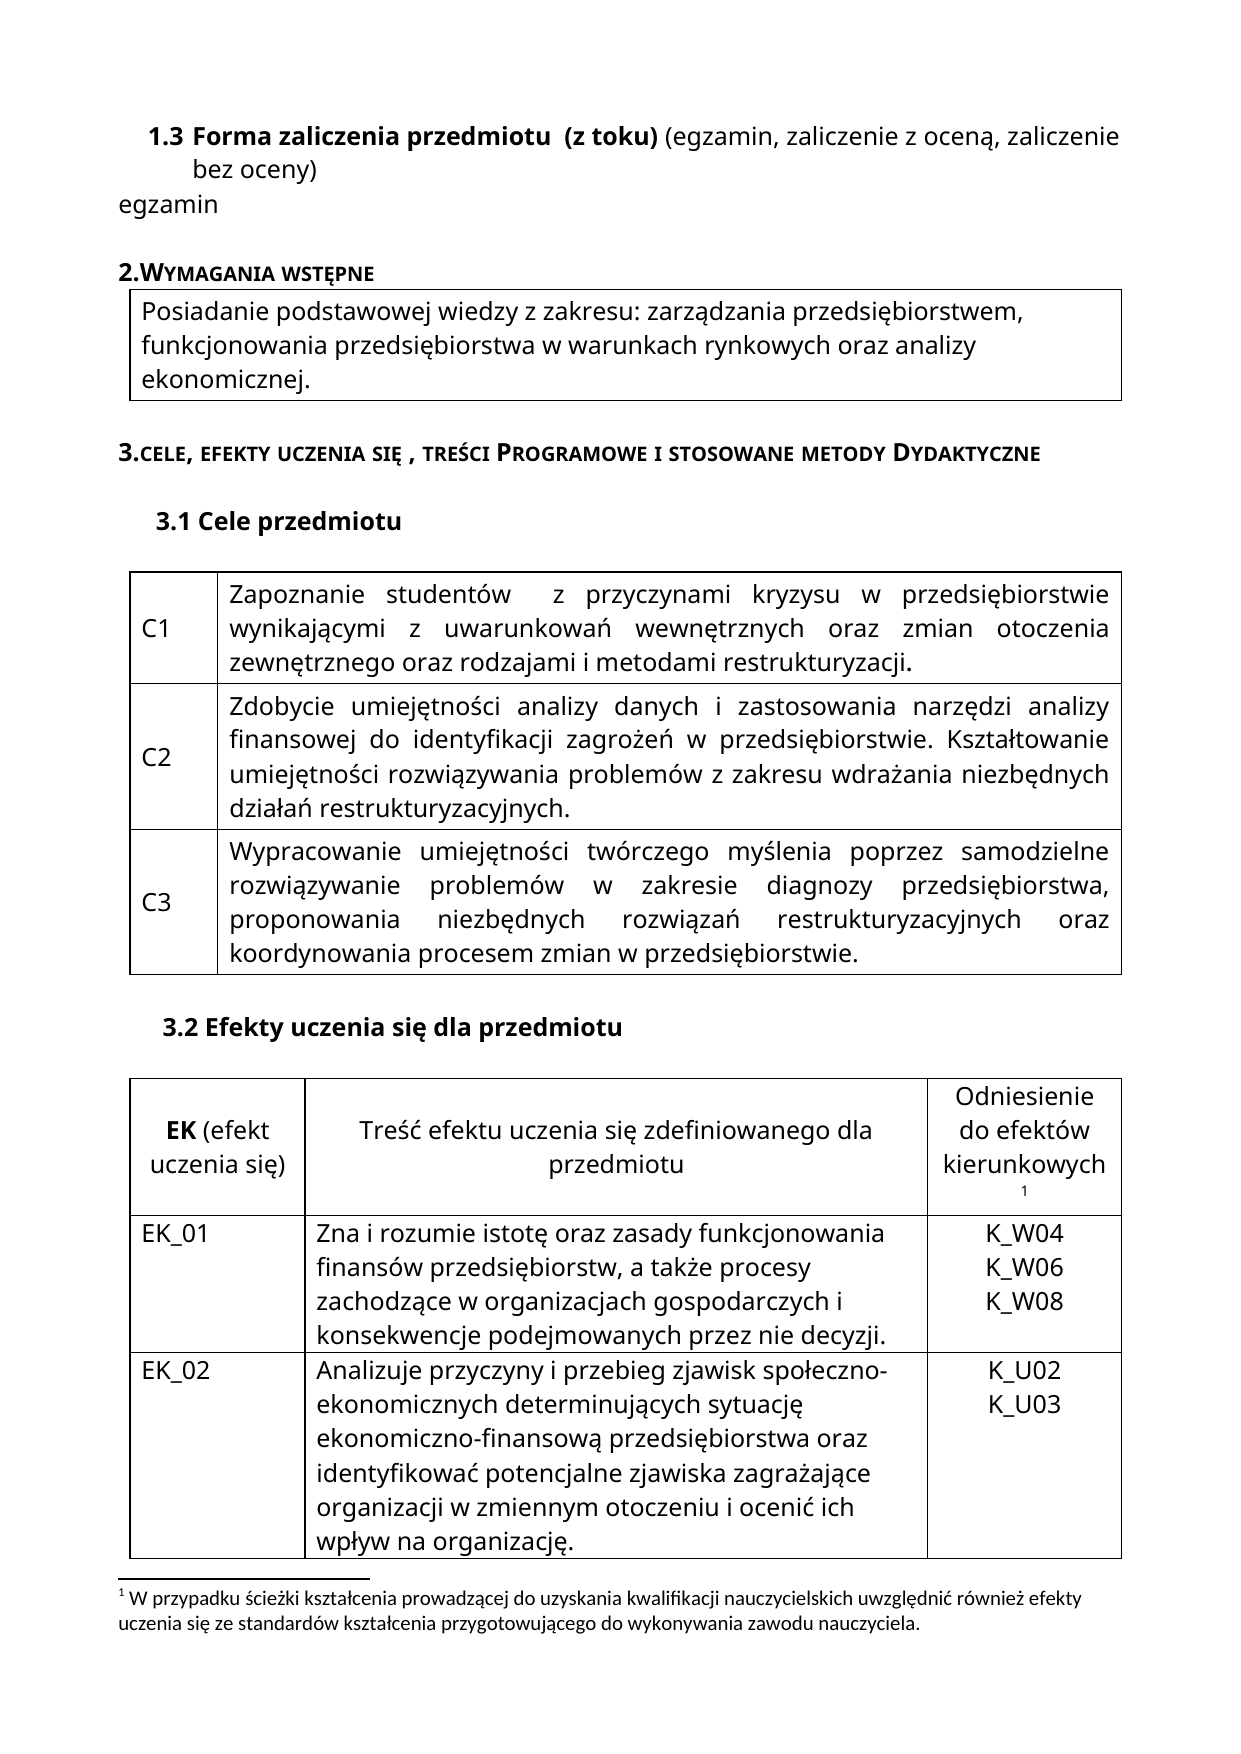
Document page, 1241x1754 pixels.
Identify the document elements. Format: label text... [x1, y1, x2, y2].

text 2.Wymagania wstępne [118, 254, 1122, 288]
table_cell C2 [131, 684, 217, 828]
table_cell EK_01 [131, 1216, 304, 1352]
table_cell C3 [131, 830, 217, 974]
table_header C1 [131, 573, 217, 683]
text 3.1 Cele przedmiotu [156, 503, 1122, 537]
text 3.cele, efekty uczenia się , treści Programowe i stosowane metody Dydaktyczne [118, 435, 1122, 469]
table_cell Zdobycie umiejętności analizy danych i zastosowania narzędzi analizy finansowej do identyfikacji zagrożeń w przedsiębiorstwie. Kształtowanie umiejętności rozwiązywania problemów z zakresu wdrażania niezbędnych działań restrukturyzacyjnych. [218, 684, 1121, 828]
table_cell K_U02 K_U03 [928, 1353, 1121, 1557]
table_cell EK_02 [131, 1353, 304, 1557]
text 1.3 Forma zaliczenia przedmiotu (z toku) (egzamin, zaliczenie z oceną, zaliczenie bez oceny) [148, 118, 1122, 186]
text egzamin [118, 186, 1122, 220]
table_cell Analizuje przyczyny i przebieg zjawisk społeczno-ekonomicznych determinujących sytuację ekonomiczno-finansową przedsiębiorstwa oraz identyfikować potencjalne zjawiska zagrażające organizacji w zmiennym otoczeniu i ocenić ich wpływ na organizację. [306, 1353, 927, 1557]
table_header EK (efekt uczenia się) [131, 1079, 304, 1215]
table_cell K_W04 K_W06 K_W08 [928, 1216, 1121, 1352]
table_header Odniesienie do efektów kierunkowych [928, 1079, 1121, 1215]
table_cell Zna i rozumie istotę oraz zasady funkcjonowania finansów przedsiębiorstw, a także procesy zachodzące w organizacjach gospodarczych i konsekwencje podejmowanych przez nie decyzji. [306, 1216, 927, 1352]
table_cell Wypracowanie umiejętności twórczego myślenia poprzez samodzielne rozwiązywanie problemów w zakresie diagnozy przedsiębiorstwa, proponowania niezbędnych rozwiązań restrukturyzacyjnych oraz koordynowania procesem zmian w przedsiębiorstwie. [218, 830, 1121, 974]
table_header Zapoznanie studentów z przyczynami kryzysu w przedsiębiorstwie wynikającymi z uwarunkowań wewnętrznych oraz zmian otoczenia zewnętrznego oraz rodzajami i metodami restrukturyzacji. [218, 573, 1121, 683]
table_header Treść efektu uczenia się zdefiniowanego dla przedmiotu [306, 1079, 927, 1215]
table_header Posiadanie podstawowej wiedzy z zakresu: zarządzania przedsiębiorstwem, funkcjonowania przedsiębiorstwa w warunkach rynkowych oraz analizy ekonomicznej. [131, 290, 1121, 400]
text 3.2 Efekty uczenia się dla przedmiotu [162, 1009, 1122, 1043]
